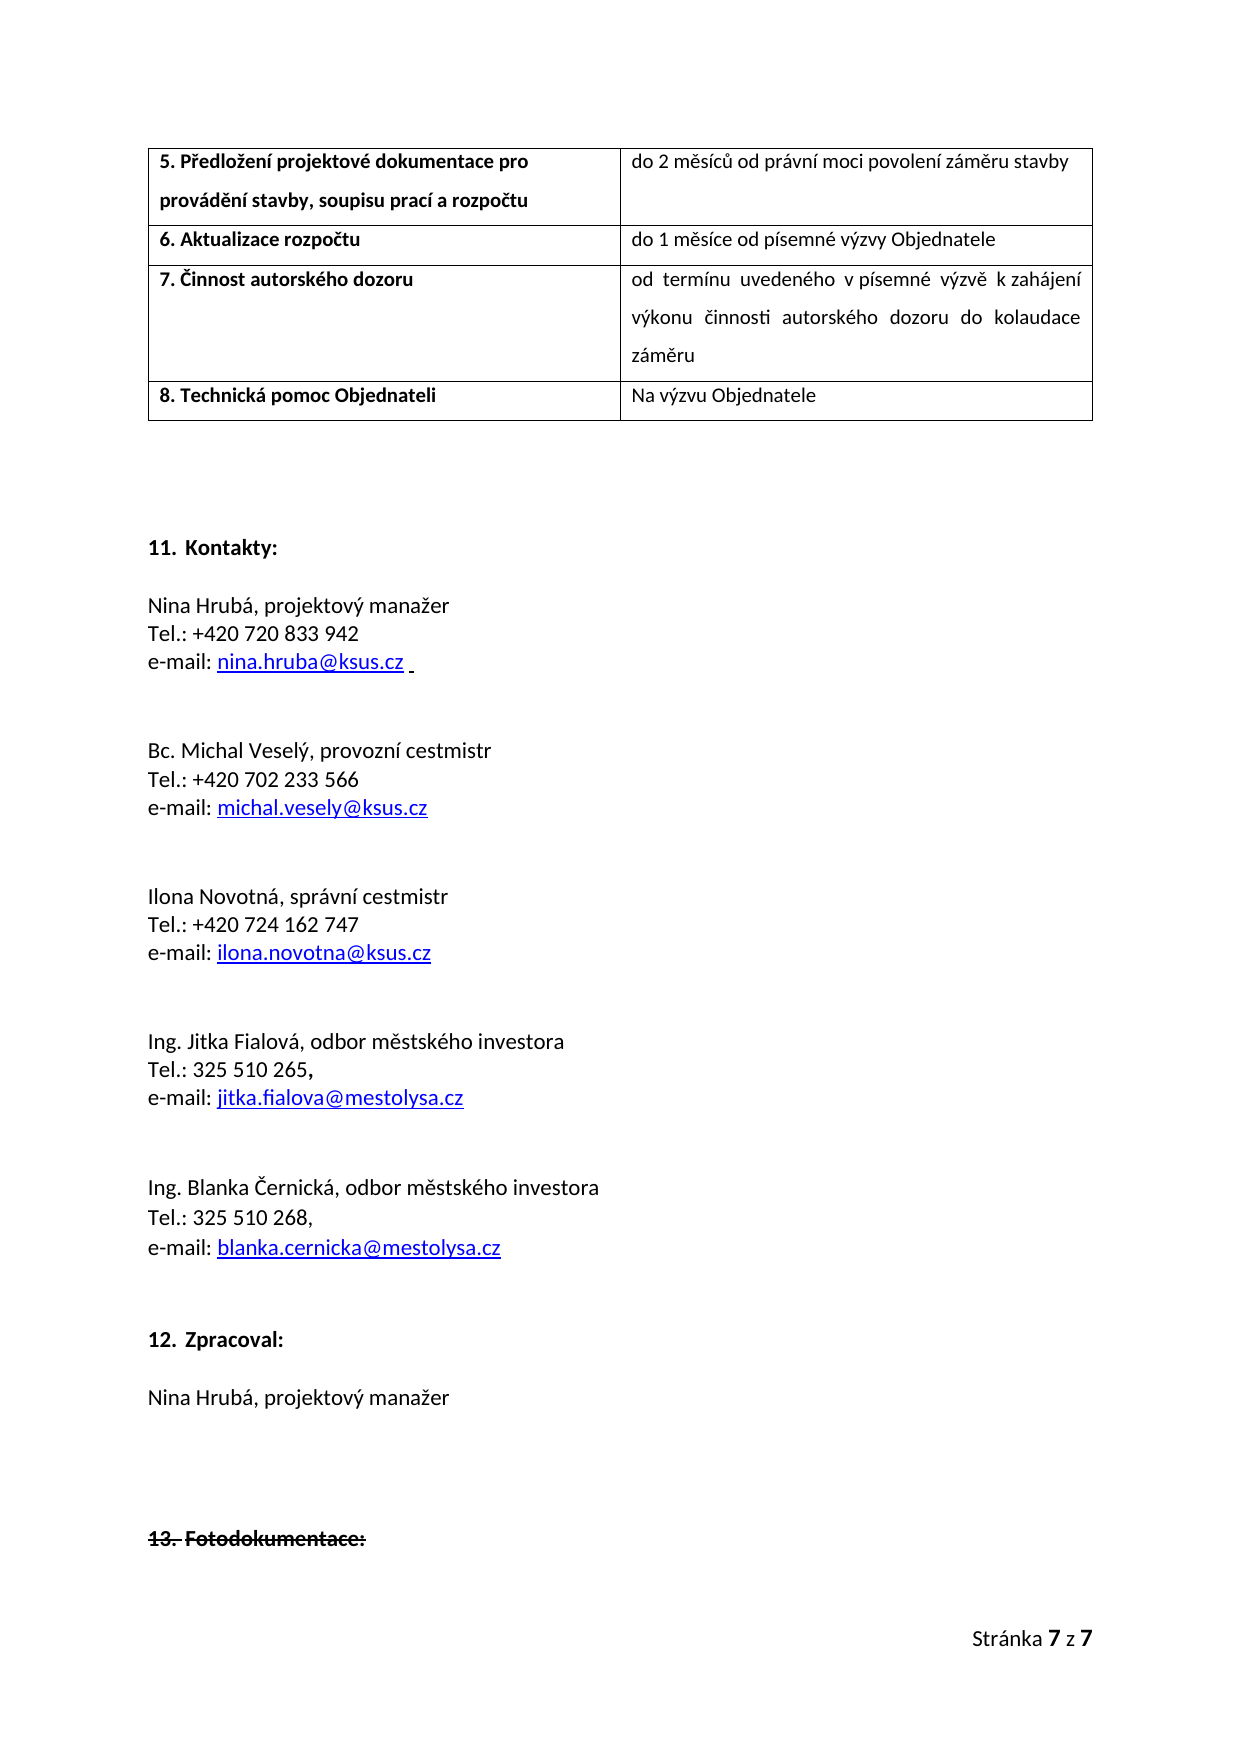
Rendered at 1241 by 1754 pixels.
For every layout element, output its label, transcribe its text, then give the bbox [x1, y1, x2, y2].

table_cell od termínu uvedeného v písemné výzvě k zahájení výkonu činnosti autorského dozoru do kolaudace záměru [621, 266, 1092, 381]
subtitle Fotodokumentace: [148, 1524, 1093, 1552]
table_cell do od právní moci povolení záměru stavby [621, 149, 1092, 225]
table_cell 8. Technická pomoc Objednateli [149, 382, 620, 420]
text Ing. Blanka Černická, odbor městského investora Tel.: 325 510 268, e-mail: blanka.cernicka@mestolysa.cz [148, 1173, 1093, 1261]
subtitle Ing. Jitka Fialová, odbor městského investora Tel.: 325 510 265, e-mail: jitka.fialova@mestolysa.cz [148, 1027, 1093, 1112]
table_cell Na výzvu Objednatele [621, 382, 1092, 420]
subtitle Zpracoval: [148, 1325, 1093, 1353]
subtitle Kontakty: [148, 533, 1093, 561]
table_cell 6. Aktualizace rozpočtu [149, 226, 620, 265]
text Nina Hrubá, projektový manažer [148, 1383, 1093, 1412]
text Ilona Novotná, správní cestmistr Tel.: +420 724 162 747 e-mail: ilona.novotna@ksus.cz [148, 882, 1093, 966]
subtitle Nina Hrubá, projektový manažer Tel.: +420 720 833 942 e-mail: nina.hruba@ksus.cz [148, 591, 1093, 675]
text Bc. Michal Veselý, provozní cestmistr Tel.: +420 702 233 566 e-mail: michal.vesely@ksus.cz [148, 737, 1093, 821]
table_cell do od písemné výzvy Objednatele [621, 226, 1092, 265]
table_cell 5. Předložení projektové dokumentace pro provádění stavby, soupisu prací a rozpočtu [149, 149, 620, 225]
table_cell 7. Činnost autorského dozoru [149, 266, 620, 381]
